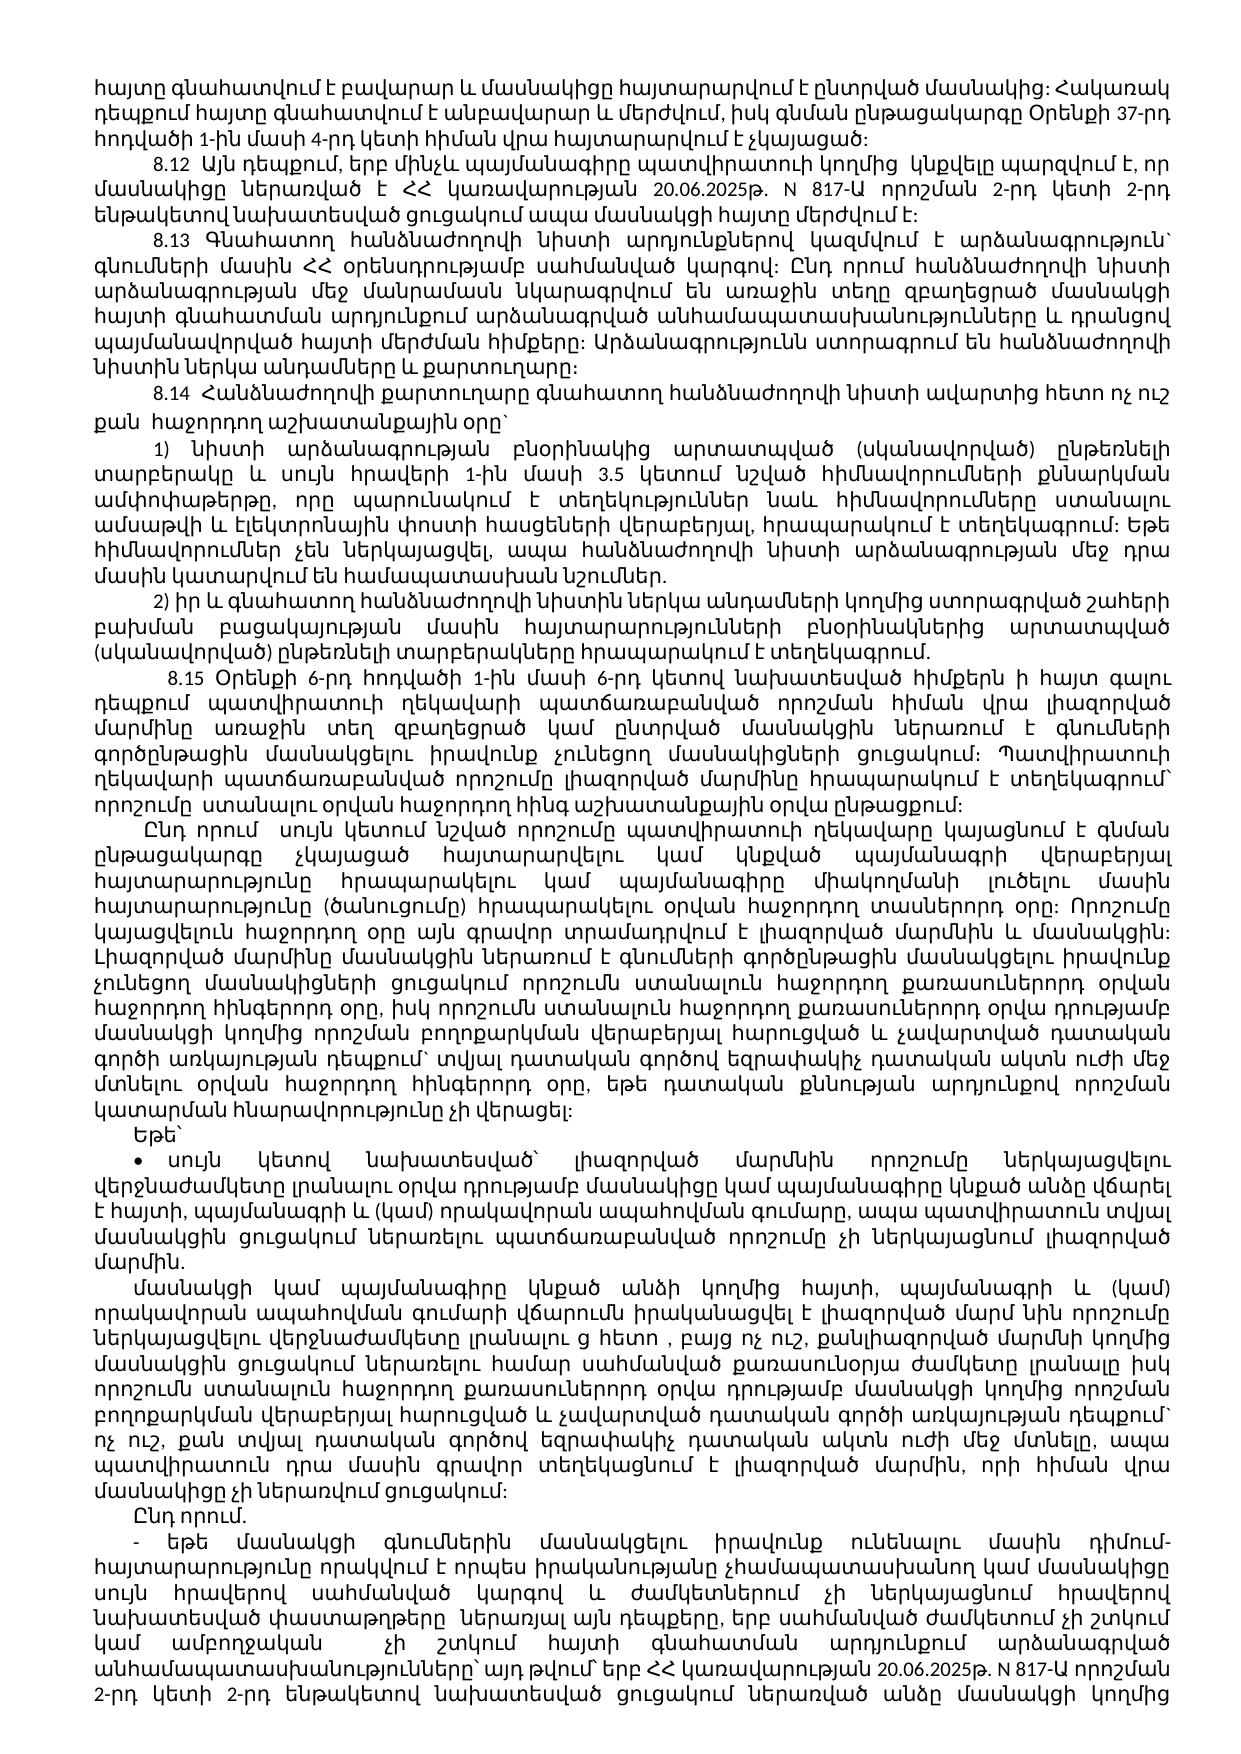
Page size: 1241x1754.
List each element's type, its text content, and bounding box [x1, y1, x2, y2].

text Եթե՝ [94, 1122, 1171, 1148]
text 1) նիստի արձանագրության բնօրինակից արտատպված (սկանավորված) ընթեռնելի տարբերակը և սույն հրավերի 1-ին մասի 3.5 կետում նշված հիմնավորումների քննարկման ամփոփաթերթը, որը պարունակում է տեղեկություններ նաև հիմնավորումները ստանալու ամսաթվի և էլեկտրոնային փոստի հասցեների վերաբերյալ, հրապարակում է տեղեկագրում: Եթե հիմնավորումներ չեն ներկայացվել, ապա հանձնաժողովի նիստի արձանագրության մեջ դրա մասին կատարվում են համապատասխան նշումներ. [94, 436, 1171, 588]
text Ընդ որում. [94, 1503, 1171, 1529]
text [94, 1529, 1171, 1707]
text 8.14 Հանձնաժողովի քարտուղարը գնահատող հանձնաժողովի նիստի ավարտից հետո ոչ ուշ քան հաջորդող աշխատանքային օրը` [94, 380, 1171, 436]
text 8.12 Այն դեպքում, երբ մինչև պայմանագիրը պատվիրատուի կողմից կնքվելը պարզվում է, որ մասնակիցը ներառված է ՀՀ կառավարության 20.06.2025թ. N 817-Ա որոշման 2-րդ կետի 2-րդ ենթակետով նախատեսված ցուցակում ապա մասնակցի հայտը մերժվում է: [94, 151, 1171, 227]
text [94, 75, 1171, 151]
text 8.15 Օրենքի 6-րդ հոդվածի 1-ին մասի 6-րդ կետով նախատեսված հիմքերն ի հայտ գալու դեպքում պատվիրատուի ղեկավարի պատճառաբանված որոշման հիման վրա լիազորված մարմինը առաջին տեղ զբաղեցրած կամ ընտրված մասնակցին ներառում է գնումների գործընթացին մասնակցելու իրավունք չունեցող մասնակիցների ցուցակում։ Պատվիրատուի ղեկավարի պատճառաբանված որոշումը լիազորված մարմինը հրապարակում է տեղեկագրում՝ որոշումը ստանալու օրվան հաջորդող հինգ աշխատանքային օրվա ընթացքում: [94, 665, 1171, 817]
text մասնակցի կամ պայմանագիրը կնքած անձի կողմից հայտի, պայմանագրի և (կամ) որակավորան ապահովման գումարի վճարումն իրականացվել է լիազորված մարմ նին որոշումը ներկայացվելու վերջնաժամկետը լրանալու ց հետո , բայց ոչ ուշ, քանլիազորված մարմնի կողմից մասնակցին ցուցակում ներառելու համար սահմանված քառասունօրյա ժամկետը լրանալը իսկ որոշումն ստանալուն հաջորդող քառասուներորդ օրվա դրությամբ մասնակցի կողմից որոշման բողոքարկման վերաբերյալ հարուցված և չավարտված դատական գործի առկայության դեպքում` ոչ ուշ, քան տվյալ դատական գործով եզրափակիչ դատական ակտն ուժի մեջ մտնելը, ապա պատվիրատուն դրա մասին գրավոր տեղեկացնում է լիազորված մարմին, որի հիման վրա մասնակիցը չի ներառվում ցուցակում: [94, 1275, 1171, 1503]
text • սույն կետով նախատեսված՝ լիազորված մարմնին որոշումը ներկայացվելու վերջնաժամկետը լրանալու օրվա դրությամբ մասնակիցը կամ պայմանագիրը կնքած անձը վճարել է հայտի, պայմանագրի և (կամ) որակավորան ապահովման գումարը, ապա պատվիրատուն տվյալ մասնակցին ցուցակում ներառելու պատճառաբանված որոշումը չի ներկայացնում լիազորված մարմին. [94, 1148, 1171, 1275]
text 2) իր և գնահատող հանձնաժողովի նիստին ներկա անդամների կողմից ստորագրված շահերի բախման բացակայության մասին հայտարարությունների բնօրինակներից արտատպված (սկանավորված) ընթեռնելի տարբերակները հրապարակում է տեղեկագրում. [94, 588, 1171, 665]
text Ընդ որում սույն կետում նշված որոշումը պատվիրատուի ղեկավարը կայացնում է գնման ընթացակարգը չկայացած հայտարարվելու կամ կնքված պայմանագրի վերաբերյալ հայտարարությունը հրապարակելու կամ պայմանագիրը միակողմանի լուծելու մասին հայտարարությունը (ծանուցումը) հրապարակելու օրվան հաջորդող տասներորդ օրը: Որոշումը կայացվելուն հաջորդող օրը այն գրավոր տրամադրվում է լիազորված մարմնին և մասնակցին: Լիազորված մարմինը մասնակցին ներառում է գնումների գործընթացին մասնակցելու իրավունք չունեցող մասնակիցների ցուցակում որոշումն ստանալուն հաջորդող քառասուներորդ օրվան հաջորդող հինգերորդ օրը, իսկ որոշումն ստանալուն հաջորդող քառասուներորդ օրվա դրությամբ մասնակցի կողմից որոշման բողոքարկման վերաբերյալ հարուցված և չավարտված դատական գործի առկայության դեպքում` տվյալ դատական գործով եզրափակիչ դատական ակտն ուժի մեջ մտնելու օրվան հաջորդող հինգերորդ օրը, եթե դատական քննության արդյունքով որոշման կատարման հնարավորությունը չի վերացել: [94, 817, 1171, 1122]
text 8.13 Գնահատող հանձնաժողովի նիստի արդյունքներով կազմվում է արձանագրություն` գնումների մասին ՀՀ օրենսդրությամբ սահմանված կարգով: Ընդ որում հանձնաժողովի նիստի արձանագրության մեջ մանրամասն նկարագրվում են առաջին տեղը զբաղեցրած մասնակցի հայտի գնահատման արդյունքում արձանագրված անհամապատասխանությունները և դրանցով պայմանավորված հայտի մերժման հիմքերը: Արձանագրությունն ստորագրում են հանձնաժողովի նիստին ներկա անդամները և քարտուղարը։ [94, 227, 1171, 380]
